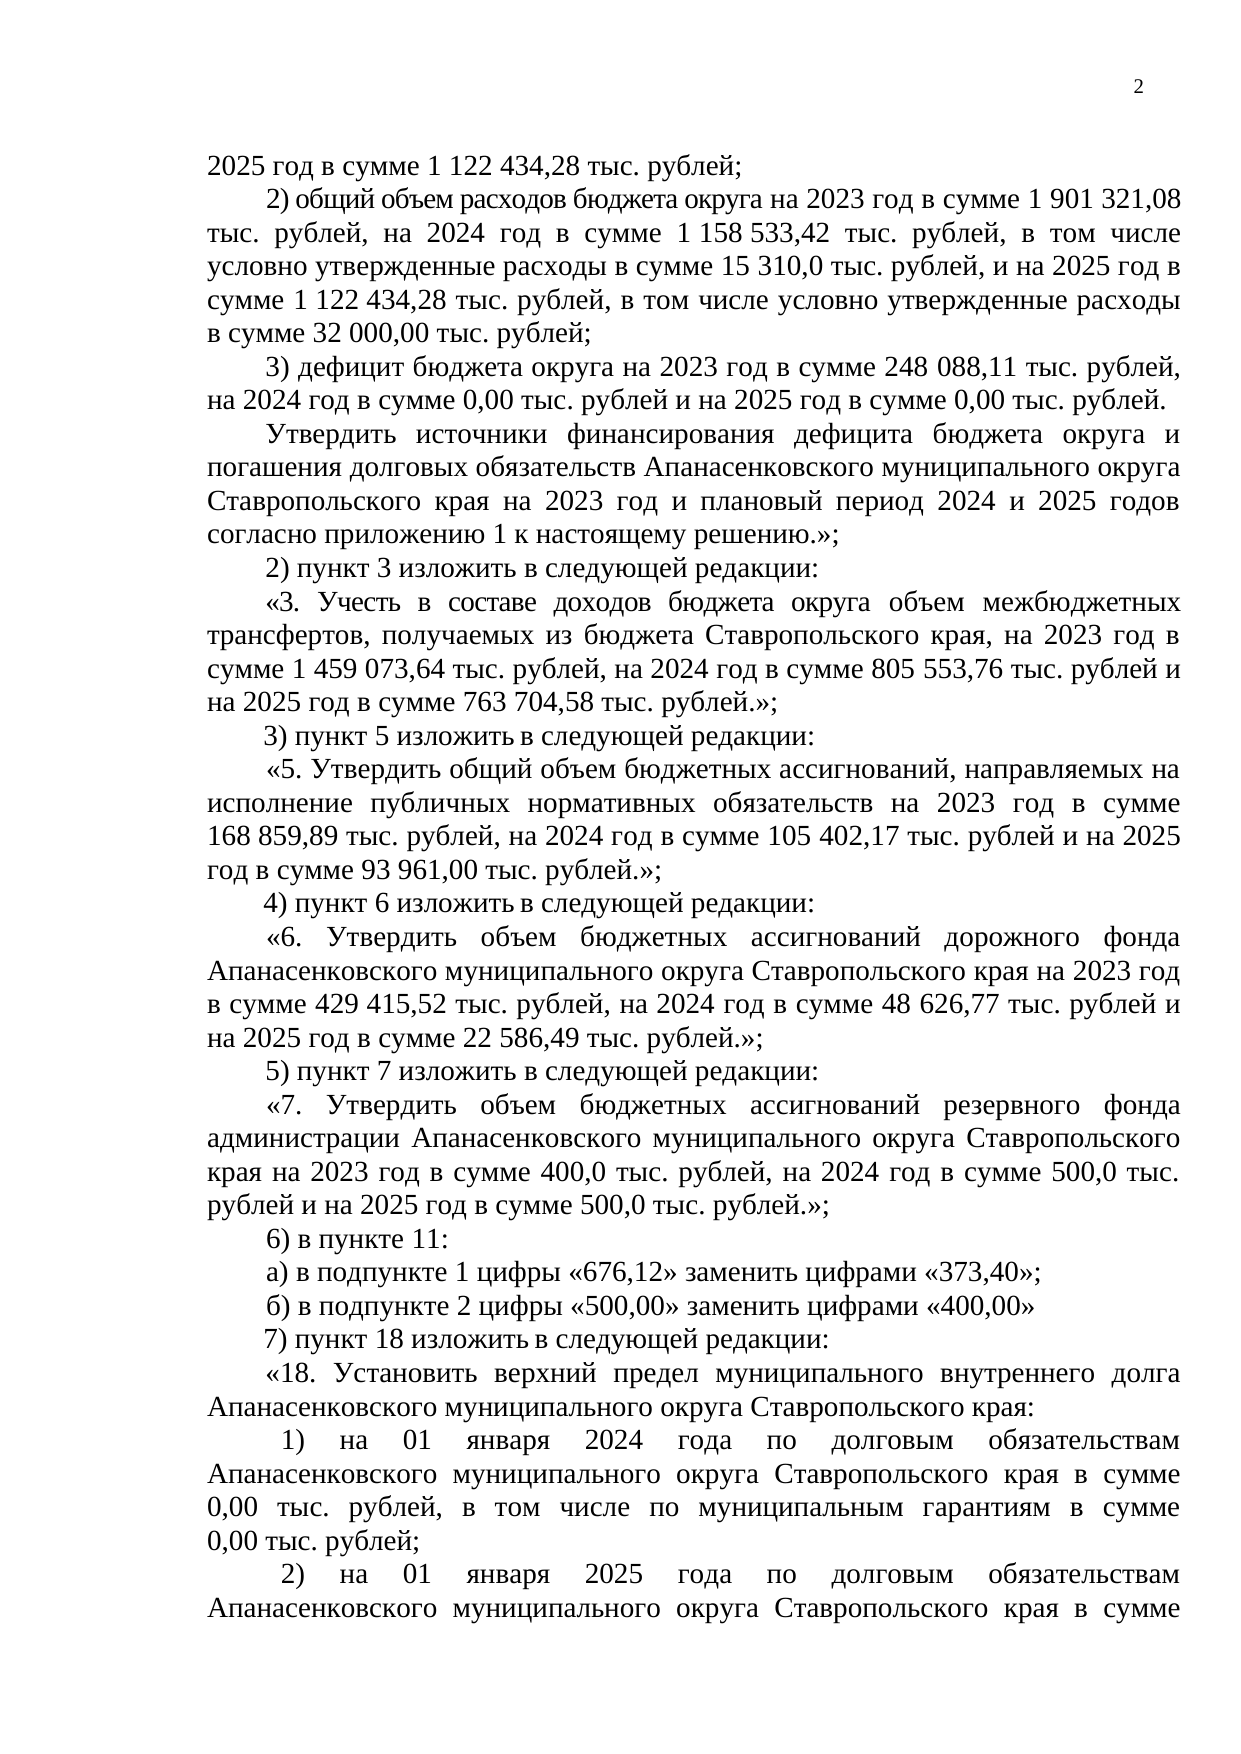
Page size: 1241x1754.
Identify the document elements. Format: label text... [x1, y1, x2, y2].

text 7) пункт 18 изложить в следующей редакции: [207, 1322, 1181, 1355]
text а) в подпункте 1 цифры «676,12» заменить цифрами «373,40»; [207, 1254, 1181, 1288]
text «18. Установить верхний предел муниципального внутреннего долга Апанасенковского муниципального округа Ставропольского края: [207, 1355, 1181, 1422]
text 6) в пункте 11: [207, 1221, 1181, 1254]
text «6. Утвердить объем бюджетных ассигнований дорожного фонда Апанасенковского муниципального округа Ставропольского края на 2023 год в сумме 429 415,52 тыс. рублей, на 2024 год в сумме 48 626,77 тыс. рублей и на 2025 год в сумме 22 586,49 тыс. рублей.»; [207, 919, 1181, 1053]
text «7. Утвердить объем бюджетных ассигнований резервного фонда администрации Апанасенковского муниципального округа Ставропольского края на 2023 год в сумме 400,0 тыс. рублей, на 2024 год в сумме 500,0 тыс. рублей и на 2025 год в сумме 500,0 тыс. рублей.»; [207, 1087, 1181, 1221]
text Утвердить источники финансирования дефицита бюджета округа и погашения долговых обязательств Апанасенковского муниципального округа Ставропольского края на 2023 год и плановый период 2024 и 2025 годов согласно приложению 1 к настоящему решению.»; [207, 416, 1181, 550]
text 4) пункт 6 изложить в следующей редакции: [207, 886, 1181, 919]
text 3) дефицит бюджета округа на 2023 год в сумме 248 088,11 тыс. рублей, на 2024 год в сумме 0,00 тыс. рублей и на 2025 год в сумме 0,00 тыс. рублей. [207, 349, 1181, 416]
text 5) пункт 7 изложить в следующей редакции: [207, 1053, 1181, 1087]
text «3. Учесть в составе доходов бюджета округа объем межбюджетных трансфертов, получаемых из бюджета Ставропольского края, на 2023 год в сумме 1 459 073,64 тыс. рублей, на 2024 год в сумме 805 553,76 тыс. рублей и на 2025 год в сумме 763 704,58 тыс. рублей.»; [207, 584, 1181, 718]
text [207, 148, 1181, 181]
text 1) на 01 января 2024 года по долговым обязательствам Апанасенковского муниципального округа Ставропольского края в сумме 0,00 тыс. рублей, в том числе по муниципальным гарантиям в сумме 0,00 тыс. рублей; [207, 1422, 1181, 1556]
text 2) пункт 3 изложить в следующей редакции: [207, 550, 1181, 584]
text «5. Утвердить общий объем бюджетных ассигнований, направляемых на исполнение публичных нормативных обязательств на 2023 год в сумме 168 859,89 тыс. рублей, на 2024 год в сумме 105 402,17 тыс. рублей и на 2025 год в сумме 93 961,00 тыс. рублей.»; [207, 751, 1181, 886]
text 2) общий объем расходов бюджета округа на 2023 год в сумме 1 901 321,08 тыс. рублей, на 2024 год в сумме 1 158 533,42 тыс. рублей, в том числе условно утвержденные расходы в сумме 15 310,0 тыс. рублей, и на 2025 год в сумме 1 122 434,28 тыс. рублей, в том числе условно утвержденные расходы в сумме 32 000,00 тыс. рублей; [207, 181, 1181, 349]
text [207, 1556, 1181, 1623]
text 3) пункт 5 изложить в следующей редакции: [207, 718, 1181, 751]
text б) в подпункте 2 цифры «500,00» заменить цифрами «400,00» [207, 1288, 1181, 1322]
